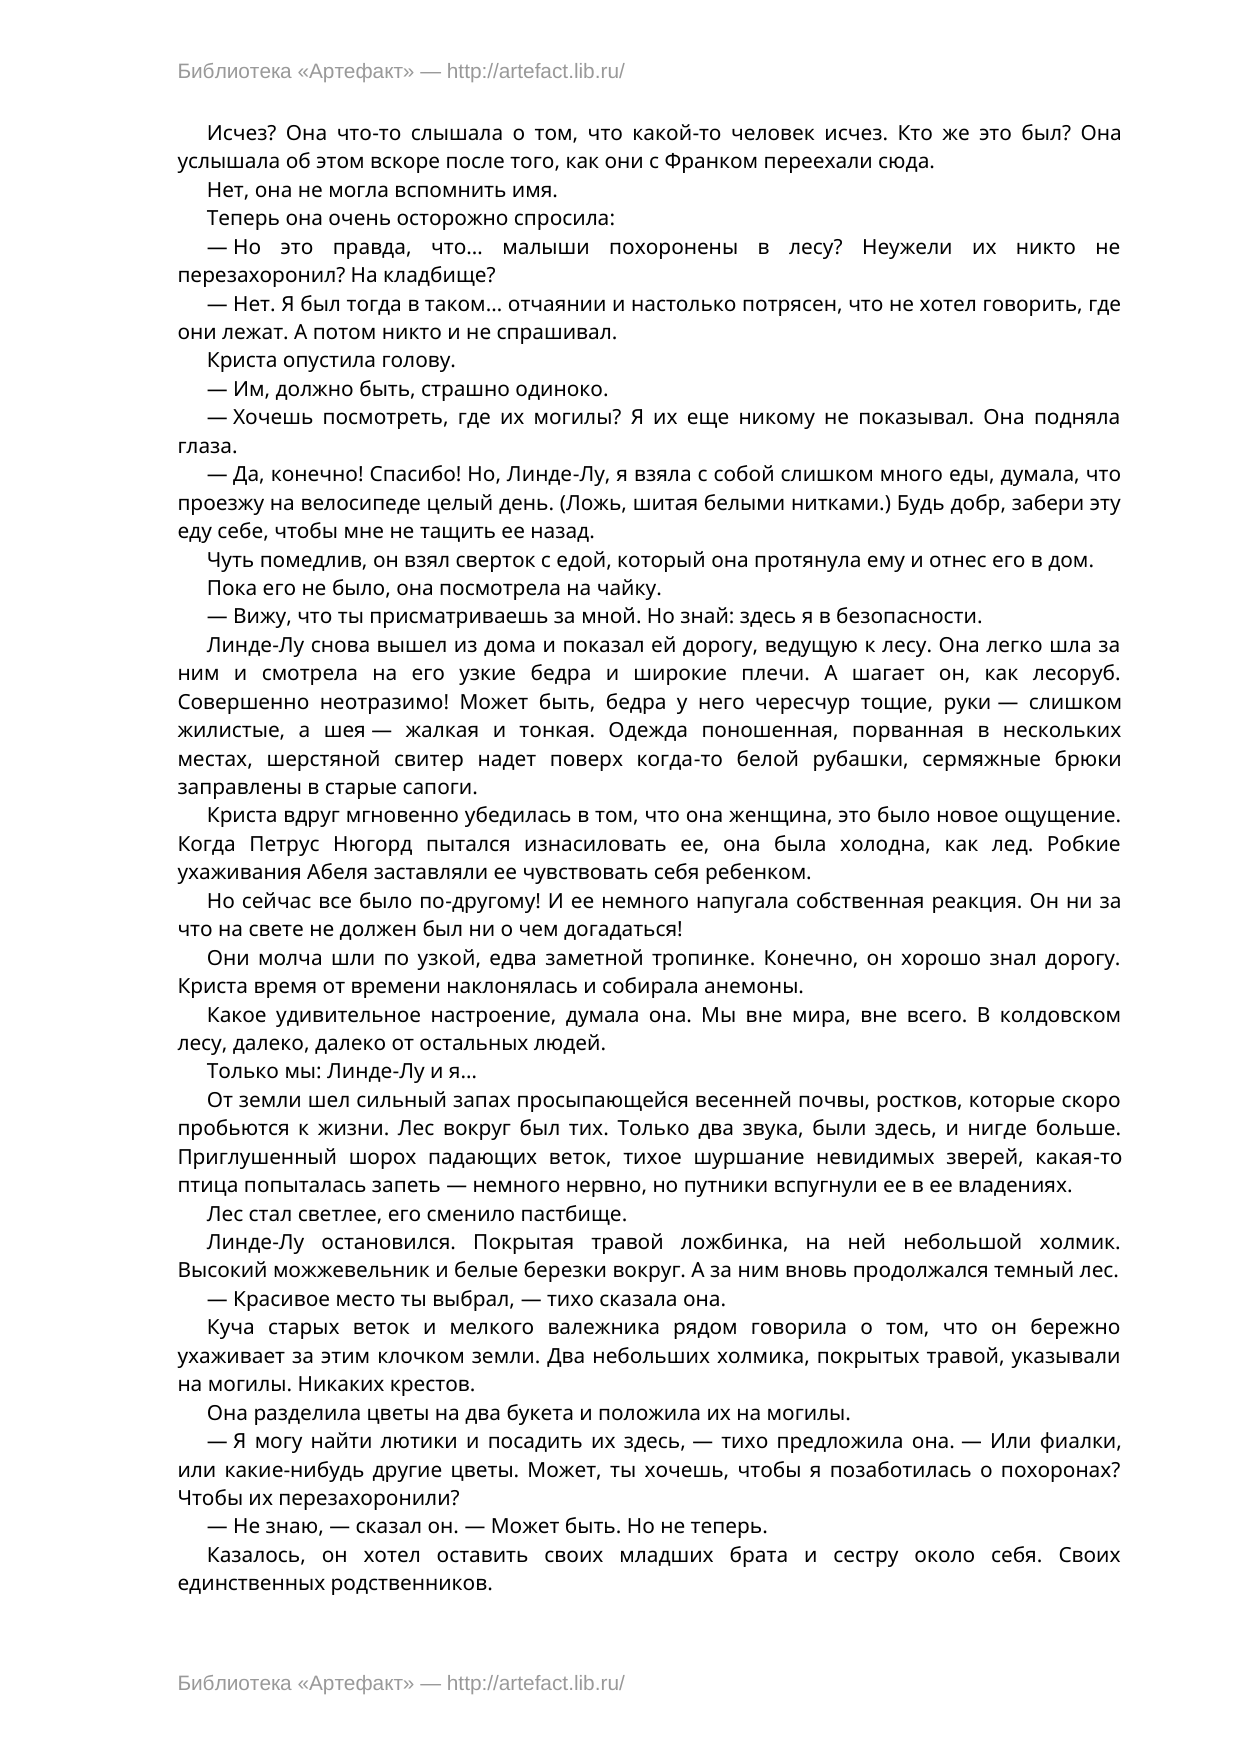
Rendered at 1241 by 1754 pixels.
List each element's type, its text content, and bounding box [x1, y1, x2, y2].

text Теперь она очень осторожно спросила: [177, 203, 1122, 232]
text Линде-Лу снова вышел из дома и показал ей дорогу, ведущую к лесу. Она легко шла за ним и смотрела на его узкие бедра и широкие плечи. А шагает он, как лесоруб. Совершенно неотразимо! Может быть, бедра у него чересчур тощие, руки — слишком жилистые, а шея — жалкая и тонкая. Одежда поношенная, порванная в нескольких местах, шерстяной свитер надет поверх когда-то белой рубашки, сермяжные брюки заправлены в старые сапоги. [177, 630, 1122, 801]
text Но сейчас все было по-другому! И ее немного напугала собственная реакция. Он ни за что на свете не должен был ни о чем догадаться! [177, 886, 1122, 943]
text От земли шел сильный запах просыпающейся весенней почвы, ростков, которые скоро пробьются к жизни. Лес вокруг был тих. Только два звука, были здесь, и нигде больше. Приглушенный шорох падающих веток, тихое шуршание невидимых зверей, какая-то птица попыталась запеть — немного нервно, но путники вспугнули ее в ее владениях. [177, 1085, 1122, 1199]
text Чуть помедлив, он взял сверток с едой, который она протянула ему и отнес его в дом. [177, 545, 1122, 573]
text Пока его не было, она посмотрела на чайку. [177, 573, 1122, 602]
text — Им, должно быть, страшно одиноко. [177, 374, 1122, 402]
text — Но это правда, что… малыши похоронены в лесу? Неужели их никто не перезахоронил? На кладбище? [177, 232, 1122, 289]
text — Не знаю, — сказал он. — Может быть. Но не теперь. [177, 1512, 1122, 1540]
text Куча старых веток и мелкого валежника рядом говорила о том, что он бережно ухаживает за этим клочком земли. Два небольших холмика, покрытых травой, указывали на могилы. Никаких крестов. [177, 1312, 1122, 1398]
text Криста опустила голову. [177, 346, 1122, 374]
text Казалось, он хотел оставить своих младших брата и сестру около себя. Своих единственных родственников. [177, 1540, 1122, 1597]
text — Красивое место ты выбрал, — тихо сказала она. [177, 1284, 1122, 1312]
text — Вижу, что ты присматриваешь за мной. Но знай: здесь я в безопасности. [177, 602, 1122, 630]
text — Хочешь посмотреть, где их могилы? Я их еще никому не показывал. Она подняла глаза. [177, 402, 1122, 459]
text Нет, она не могла вспомнить имя. [177, 175, 1122, 203]
text Лес стал светлее, его сменило пастбище. [177, 1199, 1122, 1227]
text — Нет. Я был тогда в таком… отчаянии и настолько потрясен, что не хотел говорить, где они лежат. А потом никто и не спрашивал. [177, 289, 1122, 346]
text Они молча шли по узкой, едва заметной тропинке. Конечно, он хорошо знал дорогу. Криста время от времени наклонялась и собирала анемоны. [177, 943, 1122, 1000]
text — Да, конечно! Спасибо! Но, Линде-Лу, я взяла с собой слишком много еды, думала, что проезжу на велосипеде целый день. (Ложь, шитая белыми нитками.) Будь добр, забери эту еду себе, чтобы мне не тащить ее назад. [177, 459, 1122, 545]
text Какое удивительное настроение, думала она. Мы вне мира, вне всего. В колдовском лесу, далеко, далеко от остальных людей. [177, 1000, 1122, 1057]
text — Я могу найти лютики и посадить их здесь, — тихо предложила она. — Или фиалки, или какие-нибудь другие цветы. Может, ты хочешь, чтобы я позаботилась о похоронах? Чтобы их перезахоронили? [177, 1426, 1122, 1512]
text Она разделила цветы на два букета и положила их на могилы. [177, 1398, 1122, 1426]
text Только мы: Линде-Лу и я… [177, 1057, 1122, 1085]
text Линде-Лу остановился. Покрытая травой ложбинка, на ней небольшой холмик. Высокий можжевельник и белые березки вокруг. А за ним вновь продолжался темный лес. [177, 1227, 1122, 1284]
text Криста вдруг мгновенно убедилась в том, что она женщина, это было новое ощущение. Когда Петрус Нюгорд пытался изнасиловать ее, она была холодна, как лед. Робкие ухаживания Абеля заставляли ее чувствовать себя ребенком. [177, 801, 1122, 886]
text Исчез? Она что-то слышала о том, что какой-то человек исчез. Кто же это был? Она услышала об этом вскоре после того, как они с Франком переехали сюда. [177, 118, 1122, 175]
